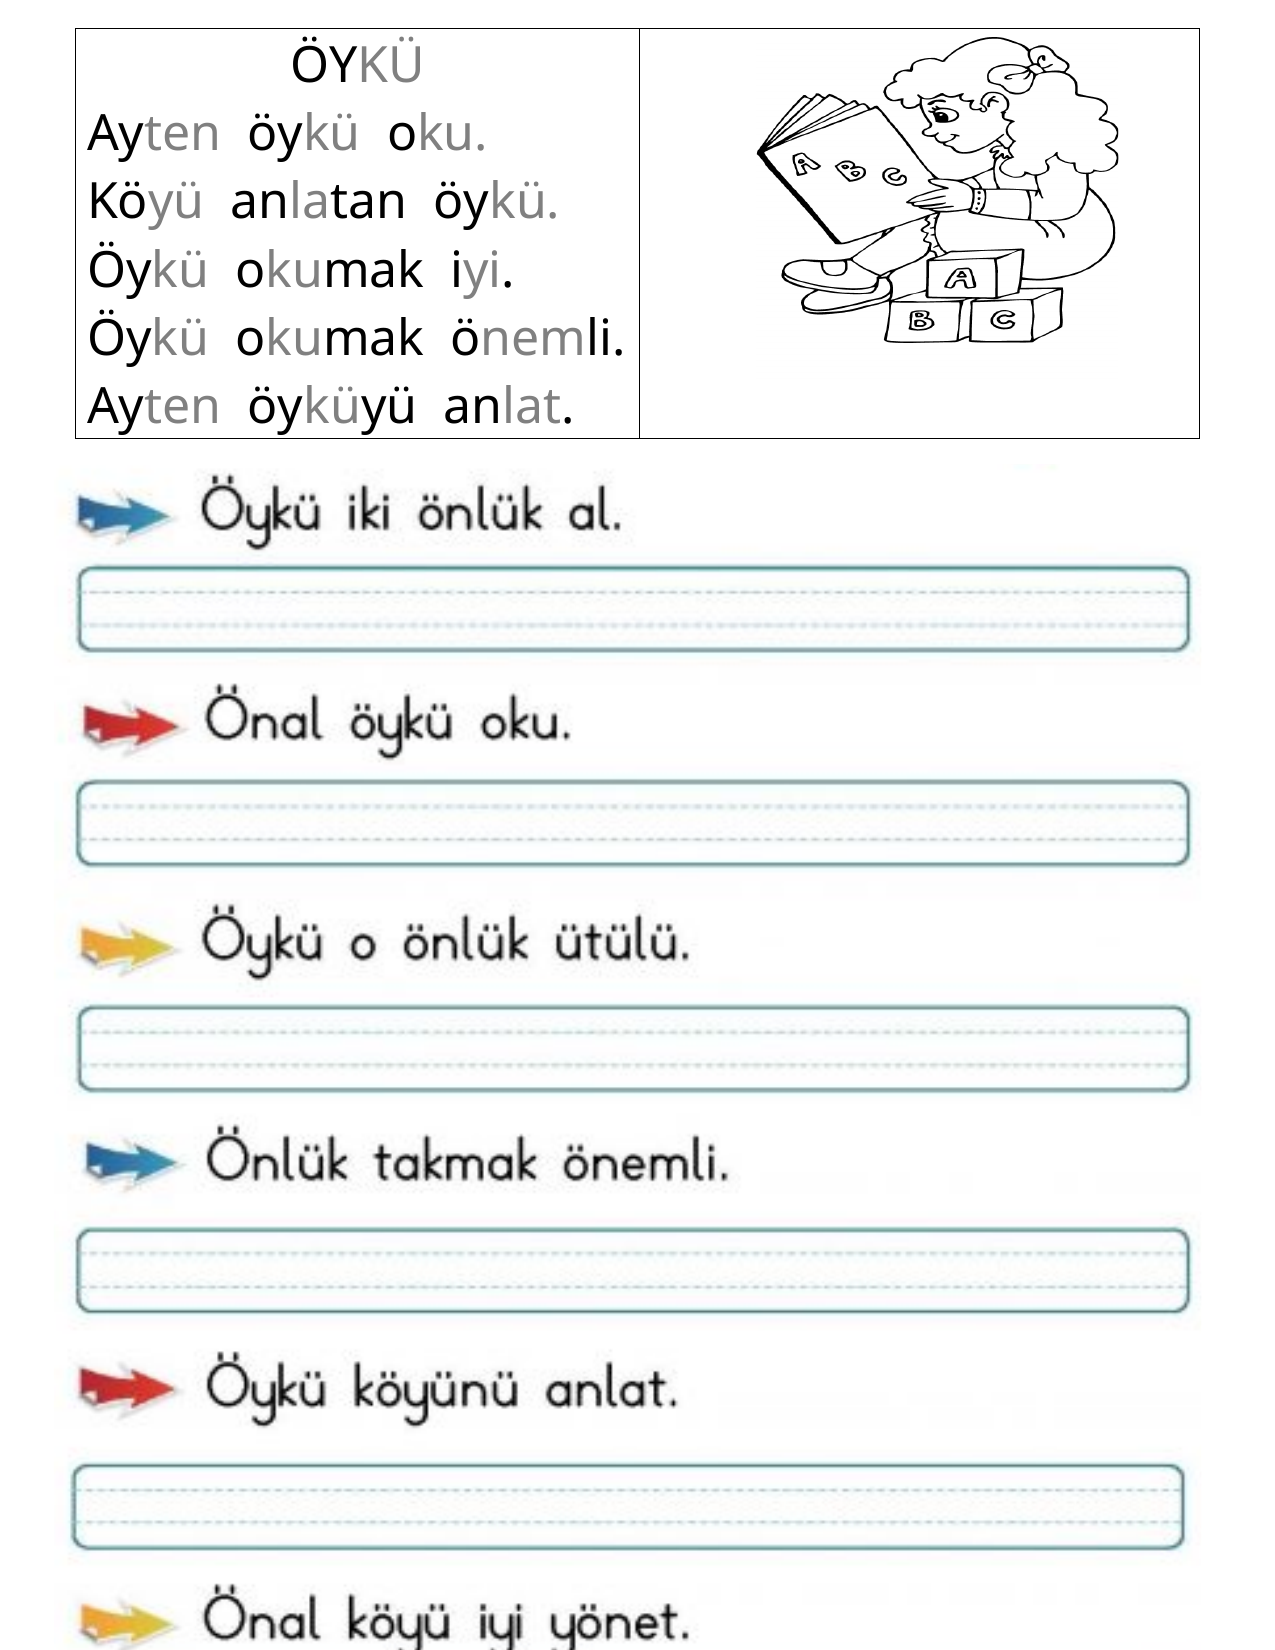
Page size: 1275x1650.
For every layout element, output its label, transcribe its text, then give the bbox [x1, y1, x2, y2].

table_header ÖYKÜ Ayten öykü oku. Köyü anlatan öykü. Öykü okumak iyi. Öykü okumak önemli. Ayten öyküyü anlat. [76, 29, 639, 438]
table_header [640, 29, 1199, 438]
picture [53, 464, 1202, 1650]
picture [756, 37, 1119, 379]
